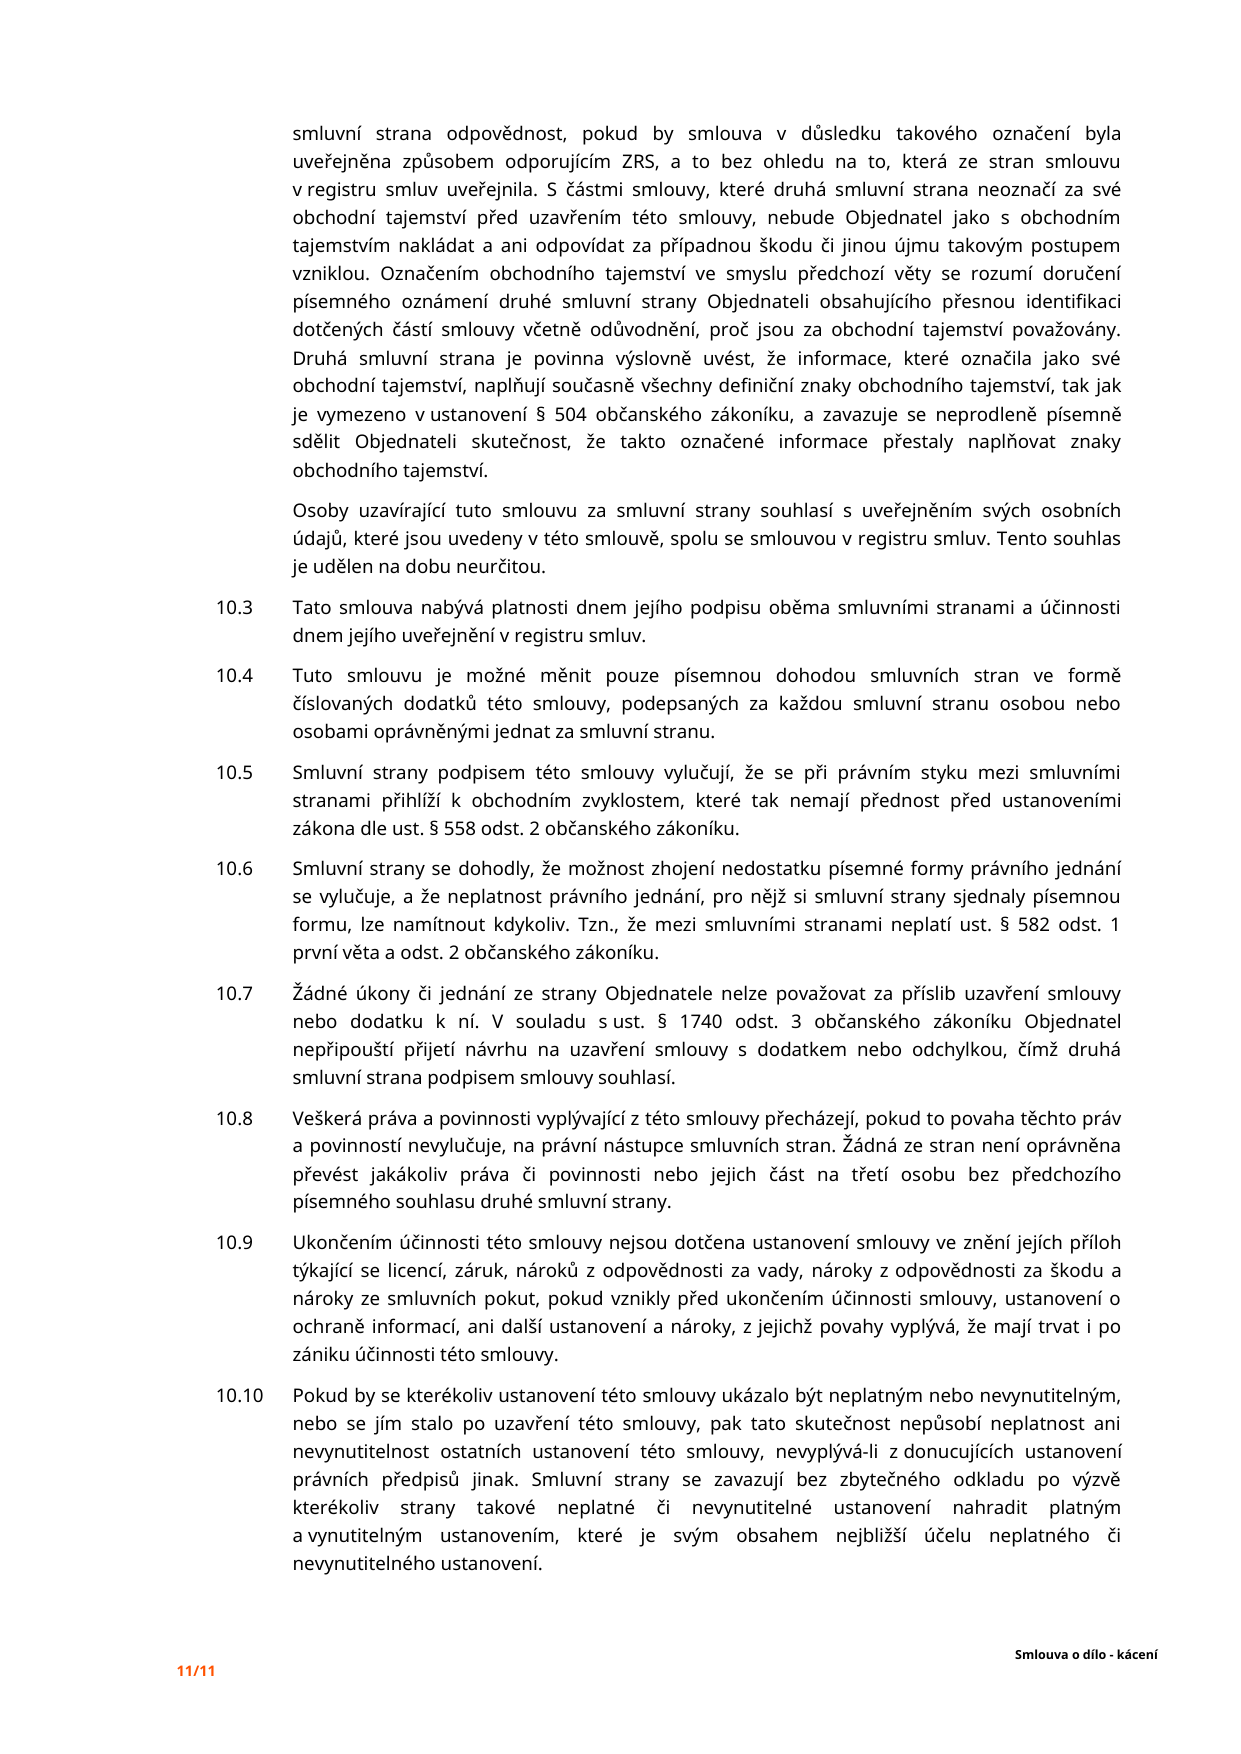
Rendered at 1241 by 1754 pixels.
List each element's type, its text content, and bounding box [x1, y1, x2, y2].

text Tuto smlouvu je možné měnit pouze písemnou dohodou smluvních stran ve formě číslovaných dodatků této smlouvy, podepsaných za každou smluvní stranu osobou nebo osobami oprávněnými jednat za smluvní stranu. [216, 662, 1122, 744]
text Žádné úkony či jednání ze strany Objednatele nelze považovat za příslib uzavření smlouvy nebo dodatku k ní. V souladu s ust. § 1740 odst. 3 občanského zákoníku Objednatel nepřipouští přijetí návrhu na uzavření smlouvy s dodatkem nebo odchylkou, čímž druhá smluvní strana podpisem smlouvy souhlasí. [216, 980, 1122, 1090]
text Smluvní strany se dohodly, že možnost zhojení nedostatku písemné formy právního jednání se vylučuje, a že neplatnost právního jednání, pro nějž si smluvní strany sjednaly písemnou formu, lze namítnout kdykoliv. Tzn., že mezi smluvními stranami neplatí ust. § 582 odst. 1 první věta a odst. 2 občanského zákoníku. [216, 856, 1122, 965]
text Tato smlouva nabývá platnosti dnem jejího podpisu oběma smluvními stranami a účinnosti dnem jejího uveřejnění v registru smluv. [216, 594, 1122, 647]
text Veškerá práva a povinnosti vyplývající z této smlouvy přecházejí, pokud to povaha těchto práv a povinností nevylučuje, na právní nástupce smluvních stran. Žádná ze stran není oprávněna převést jakákoliv práva či povinnosti nebo jejich část na třetí osobu bez předchozího písemného souhlasu druhé smluvní strany. [216, 1105, 1122, 1214]
text Pokud by se kterékoliv ustanovení této smlouvy ukázalo být neplatným nebo nevynutitelným, nebo se jím stalo po uzavření této smlouvy, pak tato skutečnost nepůsobí neplatnost ani nevynutitelnost ostatních ustanovení této smlouvy, nevyplývá-li z donucujících ustanovení právních předpisů jinak. Smluvní strany se zavazují bez zbytečného odkladu po výzvě kterékoliv strany takové neplatné či nevynutitelné ustanovení nahradit platným a vynutitelným ustanovením, které je svým obsahem nejbližší účelu neplatného či nevynutitelného ustanovení. [216, 1382, 1122, 1576]
list Osoby uzavírající tuto smlouvu za smluvní strany souhlasí s uveřejněním svých osobních údajů, které jsou uvedeny v této smlouvě, spolu se smlouvou v registru smluv. Tento souhlas je udělen na dobu neurčitou. [292, 497, 1122, 579]
text Ukončením účinnosti této smlouvy nejsou dotčena ustanovení smlouvy ve znění jejích příloh týkající se licencí, záruk, nároků z odpovědnosti za vady, nároky z odpovědnosti za škodu a nároky ze smluvních pokut, pokud vznikly před ukončením účinnosti smlouvy, ustanovení o ochraně informací, ani další ustanovení a nároky, z jejichž povahy vyplývá, že mají trvat i po zániku účinnosti této smlouvy. [216, 1229, 1122, 1367]
text Smluvní strany podpisem této smlouvy vylučují, že se při právním styku mezi smluvními stranami přihlíží k obchodním zvyklostem, které tak nemají přednost před ustanoveními zákona dle ust. § 558 odst. 2 občanského zákoníku. [216, 759, 1122, 841]
